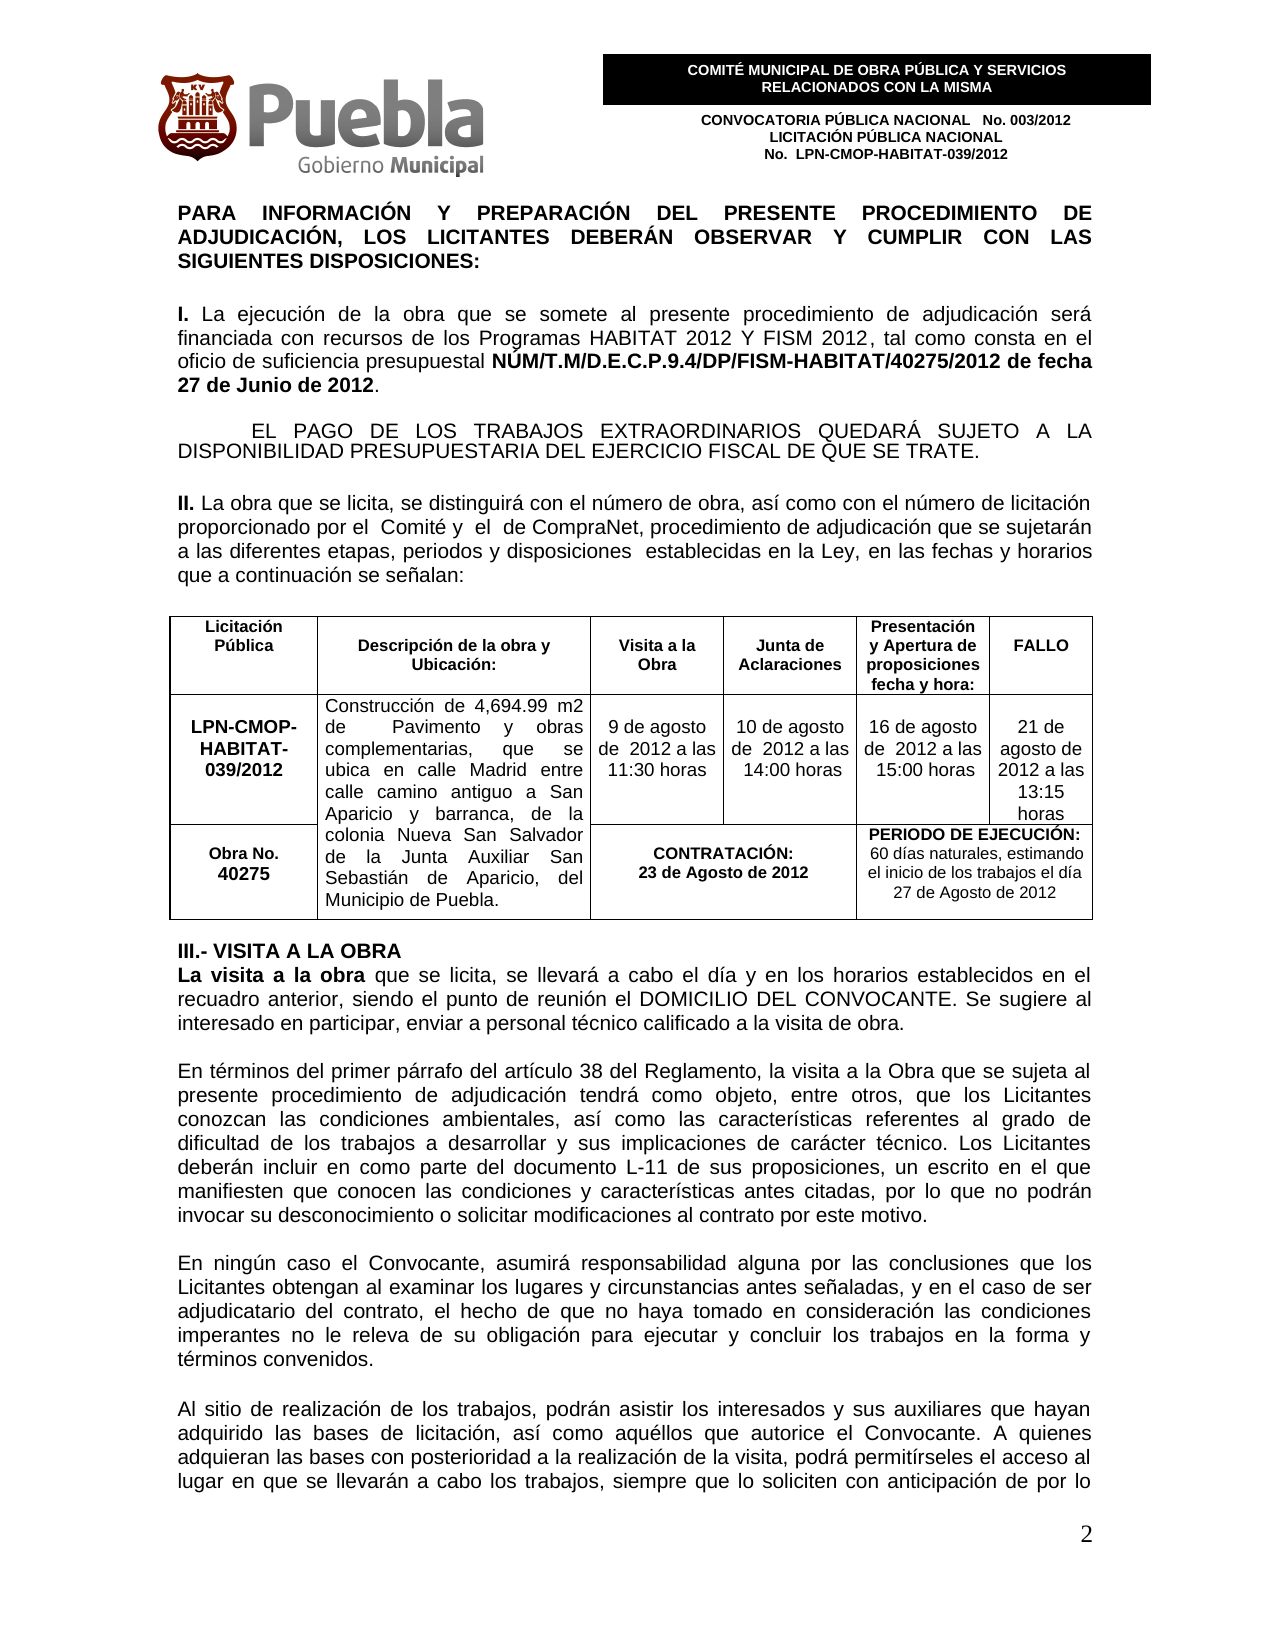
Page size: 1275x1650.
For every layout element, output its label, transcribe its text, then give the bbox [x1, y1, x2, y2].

text I. La ejecución de la obra que se somete al presente procedimiento de adjudicación será financiada con recursos de los Programas HABITAT 2012 Y FISM 2012, tal como consta en el oficio de suficiencia presupuestal NÚM/T.M/D.E.C.P.9.4/DP/FISM-HABITAT/40275/2012 de fecha 27 de Junio de 2012. [177, 301, 1093, 397]
table_cell Construcción de 4,694.99 m2 de Pavimento y obras complementarias, que se ubica en calle Madrid entre calle camino antiguo a San Aparicio y barranca, de la colonia Nueva San Salvador de la Junta Auxiliar San Sebastián de Aparicio, del Municipio de Puebla. [318, 695, 590, 919]
table_header Licitación Pública [171, 617, 317, 693]
text En ningún caso el Convocante, asumirá responsabilidad alguna por las conclusiones que los Licitantes obtengan al examinar los lugares y circunstancias antes señaladas, y en el caso de ser adjudicatario del contrato, el hecho de que no haya tomado en consideración las condiciones imperantes no le releva de su obligación para ejecutar y concluir los trabajos en la forma y términos convenidos. [177, 1251, 1093, 1371]
text En términos del primer párrafo del artículo 38 del Reglamento, la visita a la Obra que se sujeta al presente procedimiento de adjudicación tendrá como objeto, entre otros, que los Licitantes conozcan las condiciones ambientales, así como las características referentes al grado de dificultad de los trabajos a desarrollar y sus implicaciones de carácter técnico. Los Licitantes deberán incluir en como parte del documento L-11 de sus proposiciones, un escrito en el que manifiesten que conocen las condiciones y características antes citadas, por lo que no podrán invocar su desconocimiento o solicitar modificaciones al contrato por este motivo. [177, 1059, 1093, 1227]
table_cell 21 de agosto de las 13:15 horas [990, 695, 1092, 824]
table_cell CONTRATACIÓN: 23 de Agosto de 2012 [591, 825, 856, 919]
table_header Presentación y Apertura de proposiciones fecha y hora: [857, 617, 989, 693]
table_header Junta de Aclaraciones [724, 617, 856, 693]
table_header Descripción de la obra y Ubicación: [318, 617, 590, 693]
table_header Visita a la Obra [591, 617, 723, 693]
table_cell PERIODO DE EJECUCIÓN: 60 días naturales, estimando el inicio de los trabajos el día 27 de Agosto de 2012 [857, 825, 1092, 919]
table_cell 16 de agosto de las 15:00 horas [857, 695, 989, 824]
text III.- VISITA A LA OBRA [177, 939, 1093, 963]
text EL PAGO DE LOS TRABAJOS EXTRAORDINARIOS QUEDARÁ SUJETO A LA DISPONIBILIDAD PRESUPUESTARIA DEL EJERCICIO FISCAL DE QUE SE TRATE. [177, 422, 1093, 463]
text La visita a la obra que se licita, se llevará a cabo el día y en los horarios establecidos en el recuadro anterior, siendo el punto de reunión el DOMICILIO DEL CONVOCANTE. Se sugiere al interesado en participar, enviar a personal técnico calificado a la visita de obra. [177, 963, 1093, 1035]
picture [158, 73, 484, 177]
table_header FALLO [990, 617, 1092, 693]
subtitle II. La obra que se licita, se distinguirá con el número de obra, así como con el número de licitación proporcionado por el Comité y el de CompraNet, procedimiento de adjudicación que se sujetarán a las diferentes etapas, periodos y disposiciones establecidas en la Ley, en las fechas y horarios que a continuación se señalan: [177, 491, 1093, 587]
text PARA INFORMACIÓN Y PREPARACIÓN DEL PRESENTE PROCEDIMIENTO DE ADJUDICACIÓN, LOS LICITANTES DEBERÁN OBSERVAR Y CUMPLIR CON LAS SIGUIENTES DISPOSICIONES: [177, 201, 1093, 273]
table_cell LPN-CMOP-HABITAT-039/2012 [171, 695, 317, 824]
table_cell 9 de agosto de las 11:30 horas [591, 695, 723, 824]
table_cell Obra No. 40275 [171, 825, 317, 919]
table_cell 10 de agosto de las 14:00 horas [724, 695, 856, 824]
